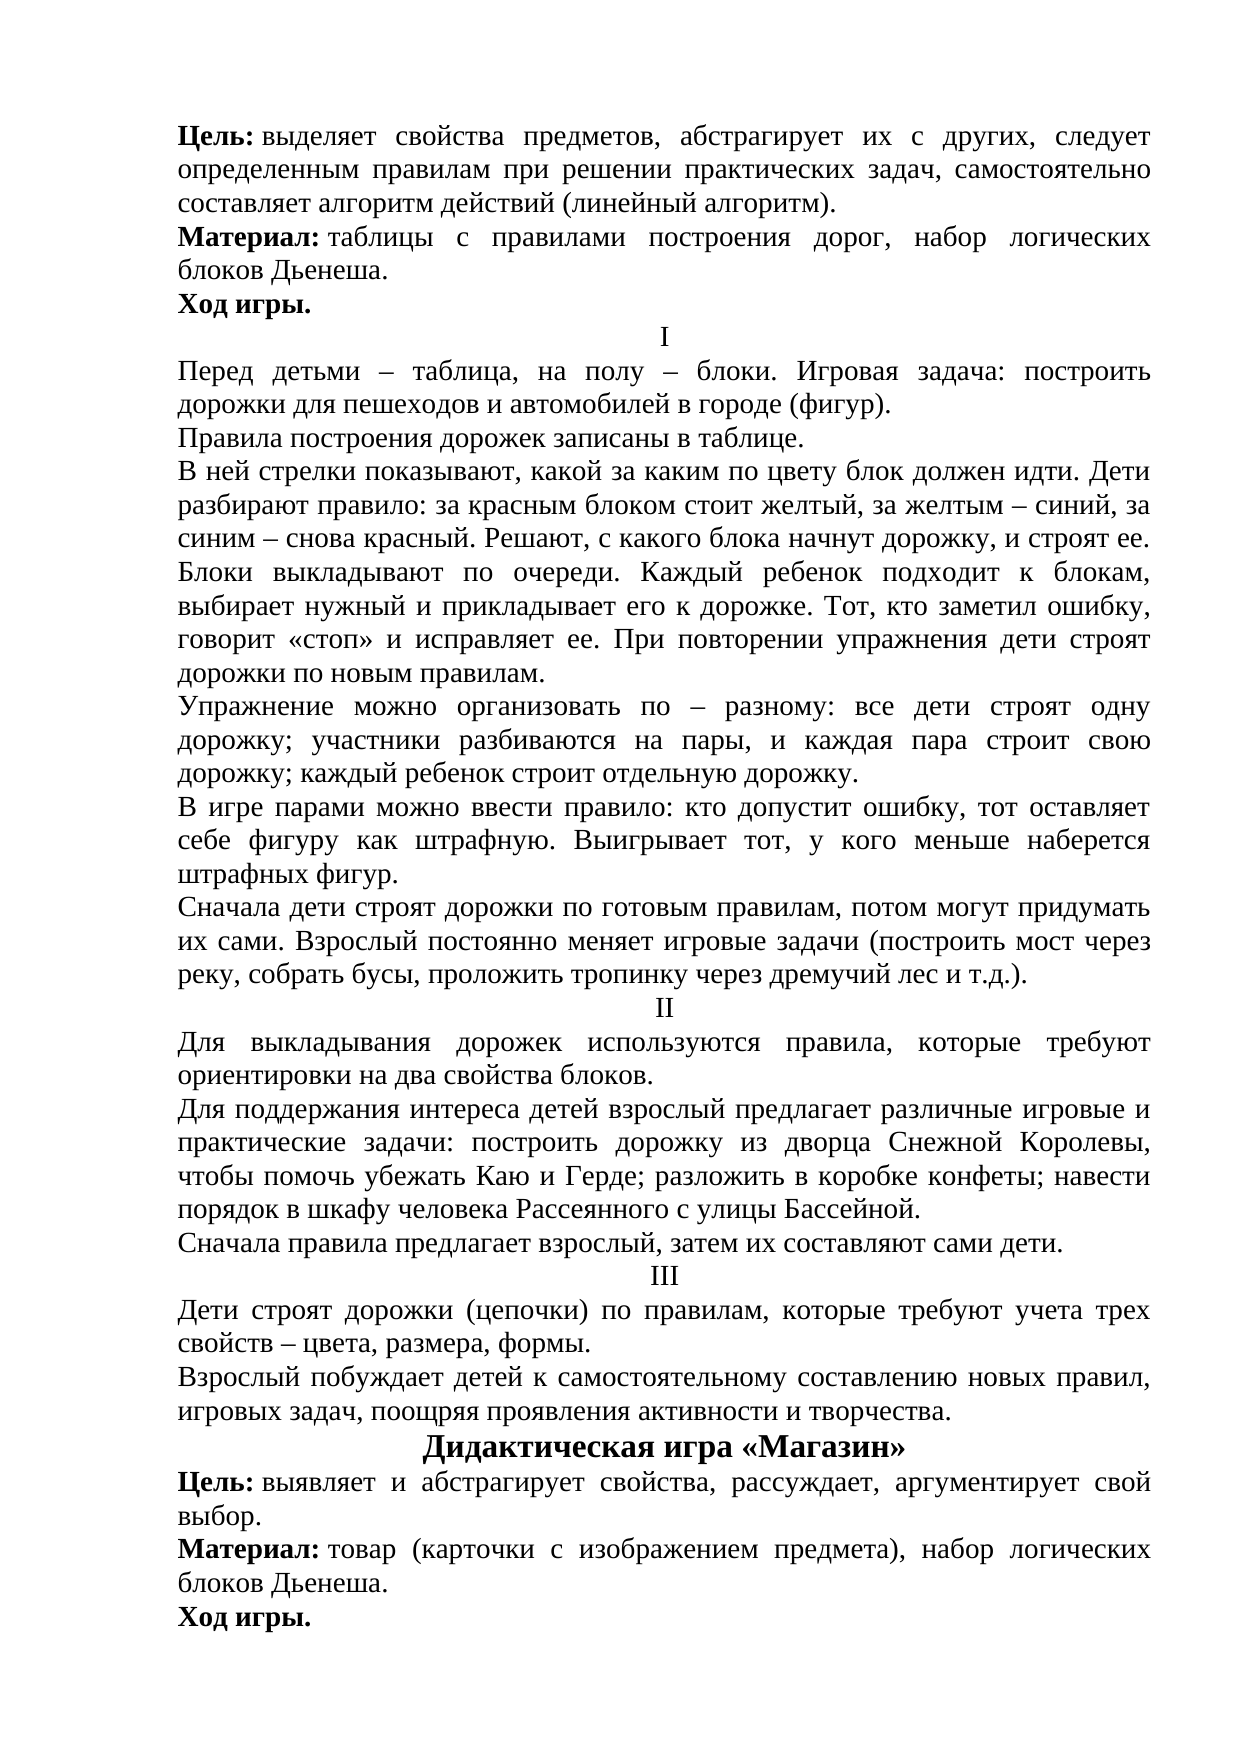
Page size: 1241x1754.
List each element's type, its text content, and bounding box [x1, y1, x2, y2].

text Перед детьми – таблица, на полу – блоки. Игровая задача: построить дорожки для пешеходов и автомобилей в городе (фигур). [177, 353, 1152, 420]
text III [177, 1258, 1152, 1292]
text Сначала правила предлагает взрослый, затем их составляют сами дети. [177, 1225, 1152, 1258]
text Цель: выделяет свойства предметов, абстрагирует их с других, следует определенным правилам при решении практических задач, самостоятельно составляет алгоритм действий (линейный алгоритм). [177, 118, 1152, 219]
text Сначала дети строят дорожки по готовым правилам, потом могут придумать их сами. Взрослый постоянно меняет игровые задачи (построить мост через реку, собрать бусы, проложить тропинку через дремучий лес и т.д.). [177, 889, 1152, 990]
text Взрослый побуждает детей к самостоятельному составлению новых правил, игровых задач, поощряя проявления активности и творчества. [177, 1359, 1152, 1426]
text Правила построения дорожек записаны в таблице. [177, 420, 1152, 453]
text Упражнение можно организовать по – разному: все дети строят одну дорожку; участники разбиваются на пары, и каждая пара строит свою дорожку; каждый ребенок строит отдельную дорожку. [177, 688, 1152, 789]
text В ней стрелки показывают, какой за каким по цвету блок должен идти. Дети разбирают правило: за красным блоком стоит желтый, за желтым – синий, за синим – снова красный. Решают, с какого блока начнут дорожку, и строят ее. Блоки выкладывают по очереди. Каждый ребенок подходит к блокам, выбирает нужный и прикладывает его к дорожке. Тот, кто заметил ошибку, говорит «стоп» и исправляет ее. При повторении упражнения дети строят дорожки по новым правилам. [177, 453, 1152, 688]
text Цель: выявляет и абстрагирует свойства, рассуждает, аргументирует свой выбор. [177, 1464, 1152, 1532]
text Для выкладывания дорожек используются правила, которые требуют ориентировки на два свойства блоков. [177, 1024, 1152, 1091]
text II [177, 990, 1152, 1024]
text I [177, 319, 1152, 353]
text В игре парами можно ввести правило: кто допустит ошибку, тот оставляет себе фигуру как штрафную. Выигрывает тот, у кого меньше наберется штрафных фигур. [177, 789, 1152, 889]
text Ход игры. [177, 286, 1152, 319]
text Дидактическая игра «Магазин» [177, 1426, 1152, 1464]
text Ход игры. [177, 1599, 1152, 1632]
text Материал: таблицы с правилами построения дорог, набор логических блоков Дьенеша. [177, 219, 1152, 286]
text Для поддержания интереса детей взрослый предлагает различные игровые и практические задачи: построить дорожку из дворца Снежной Королевы, чтобы помочь убежать Каю и Герде; разложить в коробке конфеты; навести порядок в шкафу человека Рассеянного с улицы Бассейной. [177, 1091, 1152, 1225]
text Материал: товар (карточки с изображением предмета), набор логических блоков Дьенеша. [177, 1532, 1152, 1599]
text Дети строят дорожки (цепочки) по правилам, которые требуют учета трех свойств – цвета, размера, формы. [177, 1292, 1152, 1359]
